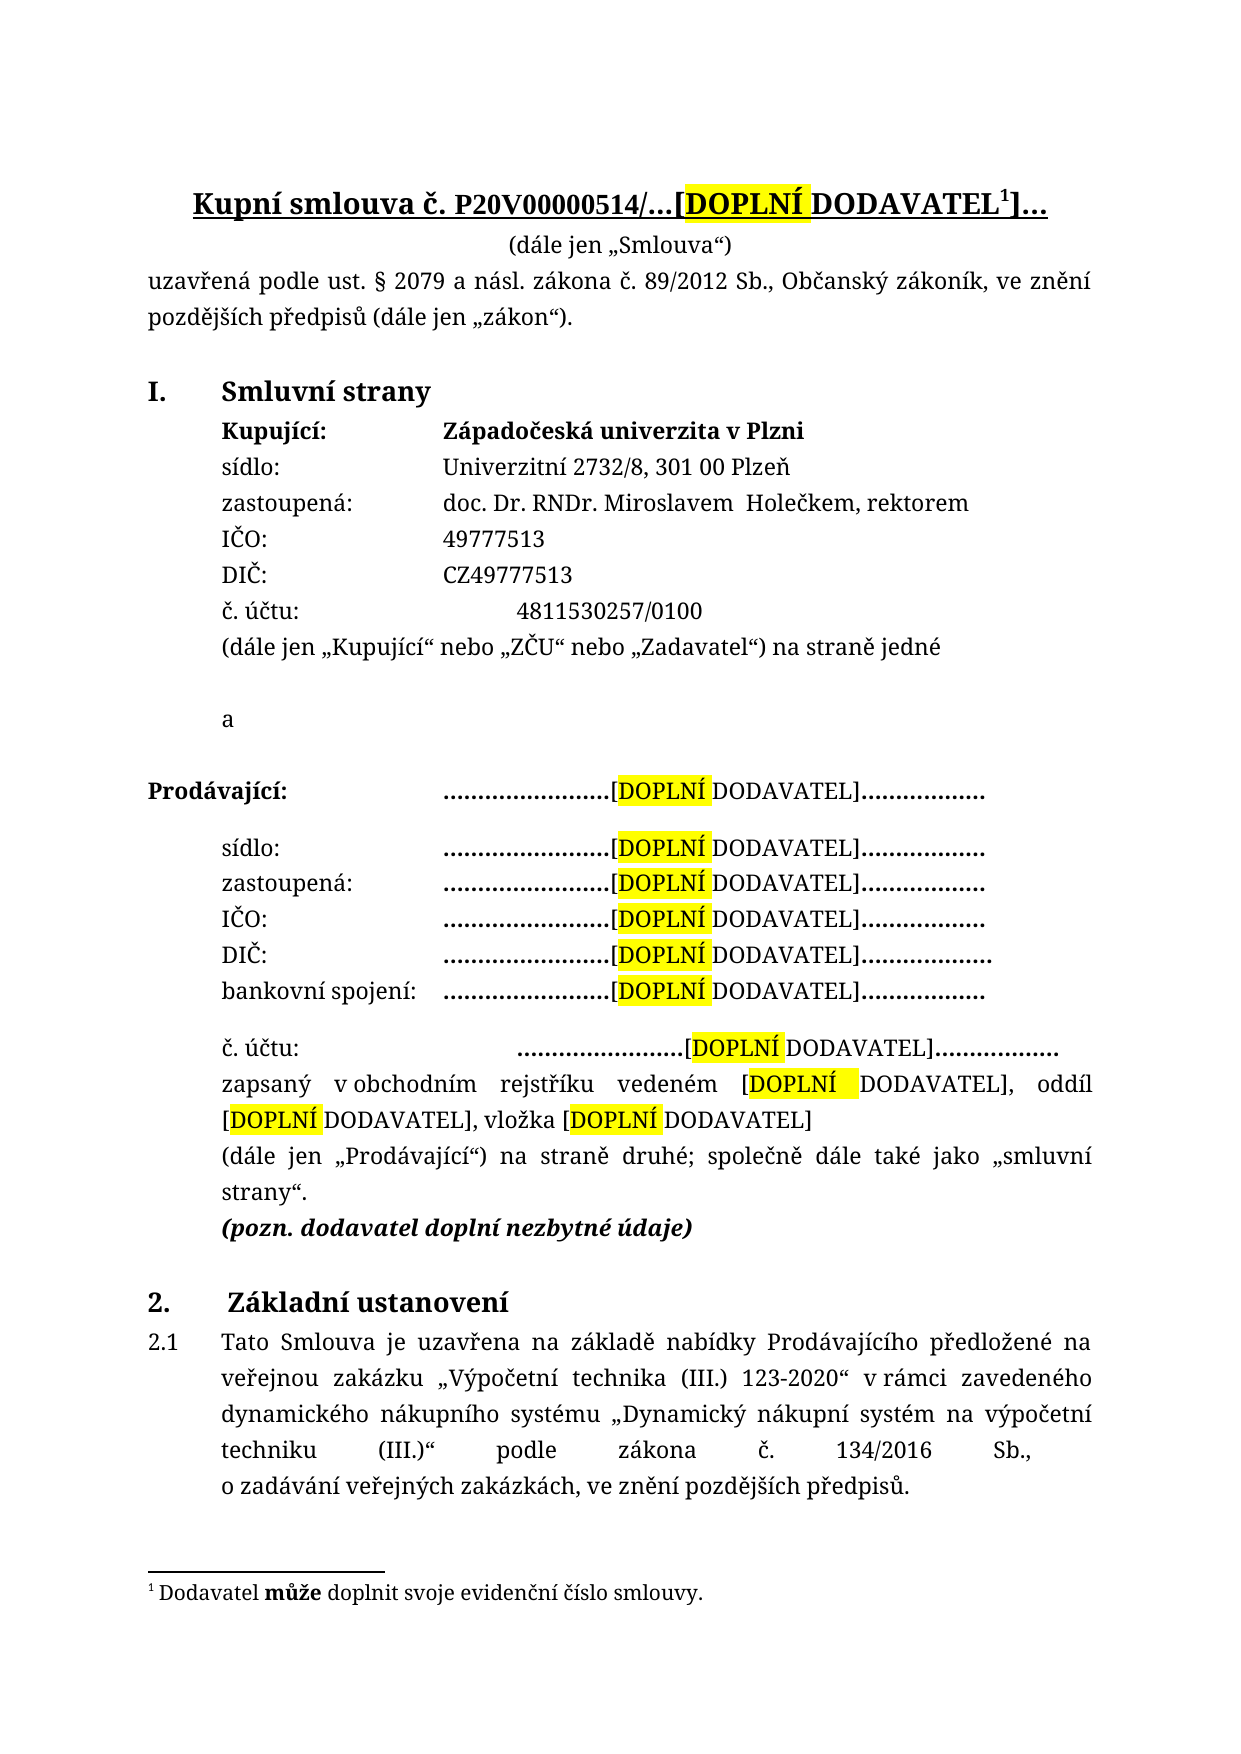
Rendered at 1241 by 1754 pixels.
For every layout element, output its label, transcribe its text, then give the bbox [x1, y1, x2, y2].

text č. účtu: ……………………[DOPLNÍ DODAVATEL]……………… [221, 1032, 692, 1063]
text (pozn. dodavatel doplní nezbytné údaje) [148, 1212, 1093, 1243]
text DIČ: CZ49777513 [221, 559, 1093, 590]
text zastoupená: doc. Dr. RNDr. Miroslavem Holečkem, rektorem [221, 487, 1093, 518]
text IČO: ……………………[DOPLNÍ DODAVATEL]……………… [221, 903, 618, 934]
text sídlo: ……………………[DOPLNÍ DODAVATEL]……………… [712, 831, 1093, 863]
text IČO: 49777513 [221, 523, 1093, 554]
text zastoupená: ……………………[DOPLNÍ DODAVATEL]……………… [221, 867, 1093, 899]
text Prodávající: ……………………[DOPLNÍ DODAVATEL]……………… [148, 775, 618, 806]
text a [221, 703, 1093, 734]
text DIČ: ……………………[DOPLNÍ DODAVATEL]………………. [712, 939, 1093, 971]
text sídlo: ……………………[DOPLNÍ DODAVATEL]……………… [221, 831, 618, 863]
text 2. Základní ustanovení [148, 1283, 1093, 1320]
text I. Smluvní strany [148, 373, 1093, 410]
text sídlo: Univerzitní 2732/8, 301 00 Plzeň [221, 451, 1093, 482]
text 2.1 Tato Smlouva je uzavřena na základě nabídky Prodávajícího předložené na veřejnou zakázku „Výpočetní technika (III.) 123-2020“ v rámci zavedeného dynamického nákupního systému „Dynamický nákupní systém na výpočetní techniku (III.)“ podle zákona č. 134/2016 Sb., o zadávání veřejných zakázkách, ve znění pozdějších předpisů. [148, 1326, 1093, 1501]
text DIČ: ……………………[DOPLNÍ DODAVATEL]………………. [221, 939, 618, 971]
text Prodávající: ……………………[DOPLNÍ DODAVATEL]……………… [712, 775, 1093, 806]
text č. účtu: 4811530257/0100 [221, 595, 1093, 626]
text (dále jen „Smlouva“) [148, 229, 1093, 260]
text IČO: ……………………[DOPLNÍ DODAVATEL]……………… [712, 903, 1093, 934]
text č. účtu: ……………………[DOPLNÍ DODAVATEL]……………… [785, 1032, 1093, 1063]
text zapsaný v obchodním rejstříku vedeném [DOPLNÍ DODAVATEL], oddíl [DOPLNÍ DODAVATEL], vložka [DOPLNÍ DODAVATEL] [221, 1068, 1093, 1135]
text Kupní smlouva č. P20V00000514/...[DOPLNÍ DODAVATEL]… [148, 183, 1093, 223]
text bankovní spojení: ……………………[DOPLNÍ DODAVATEL]……………… [148, 975, 618, 1006]
text uzavřená podle ust. § 2079 a násl. zákona č. 89/2012 Sb., Občanský zákoník, ve znění pozdějších předpisů (dále jen „zákon“). [148, 265, 1093, 332]
text (dále jen „Kupující“ nebo „ZČU“ nebo „Zadavatel“) na straně jedné [221, 631, 1093, 662]
text Kupující: Západočeská univerzita v Plzni [221, 415, 1093, 447]
text bankovní spojení: ……………………[DOPLNÍ DODAVATEL]……………… [712, 975, 1093, 1006]
text (dále jen „Prodávající“) na straně druhé; společně dále také jako „smluvní strany“. [221, 1140, 1093, 1207]
